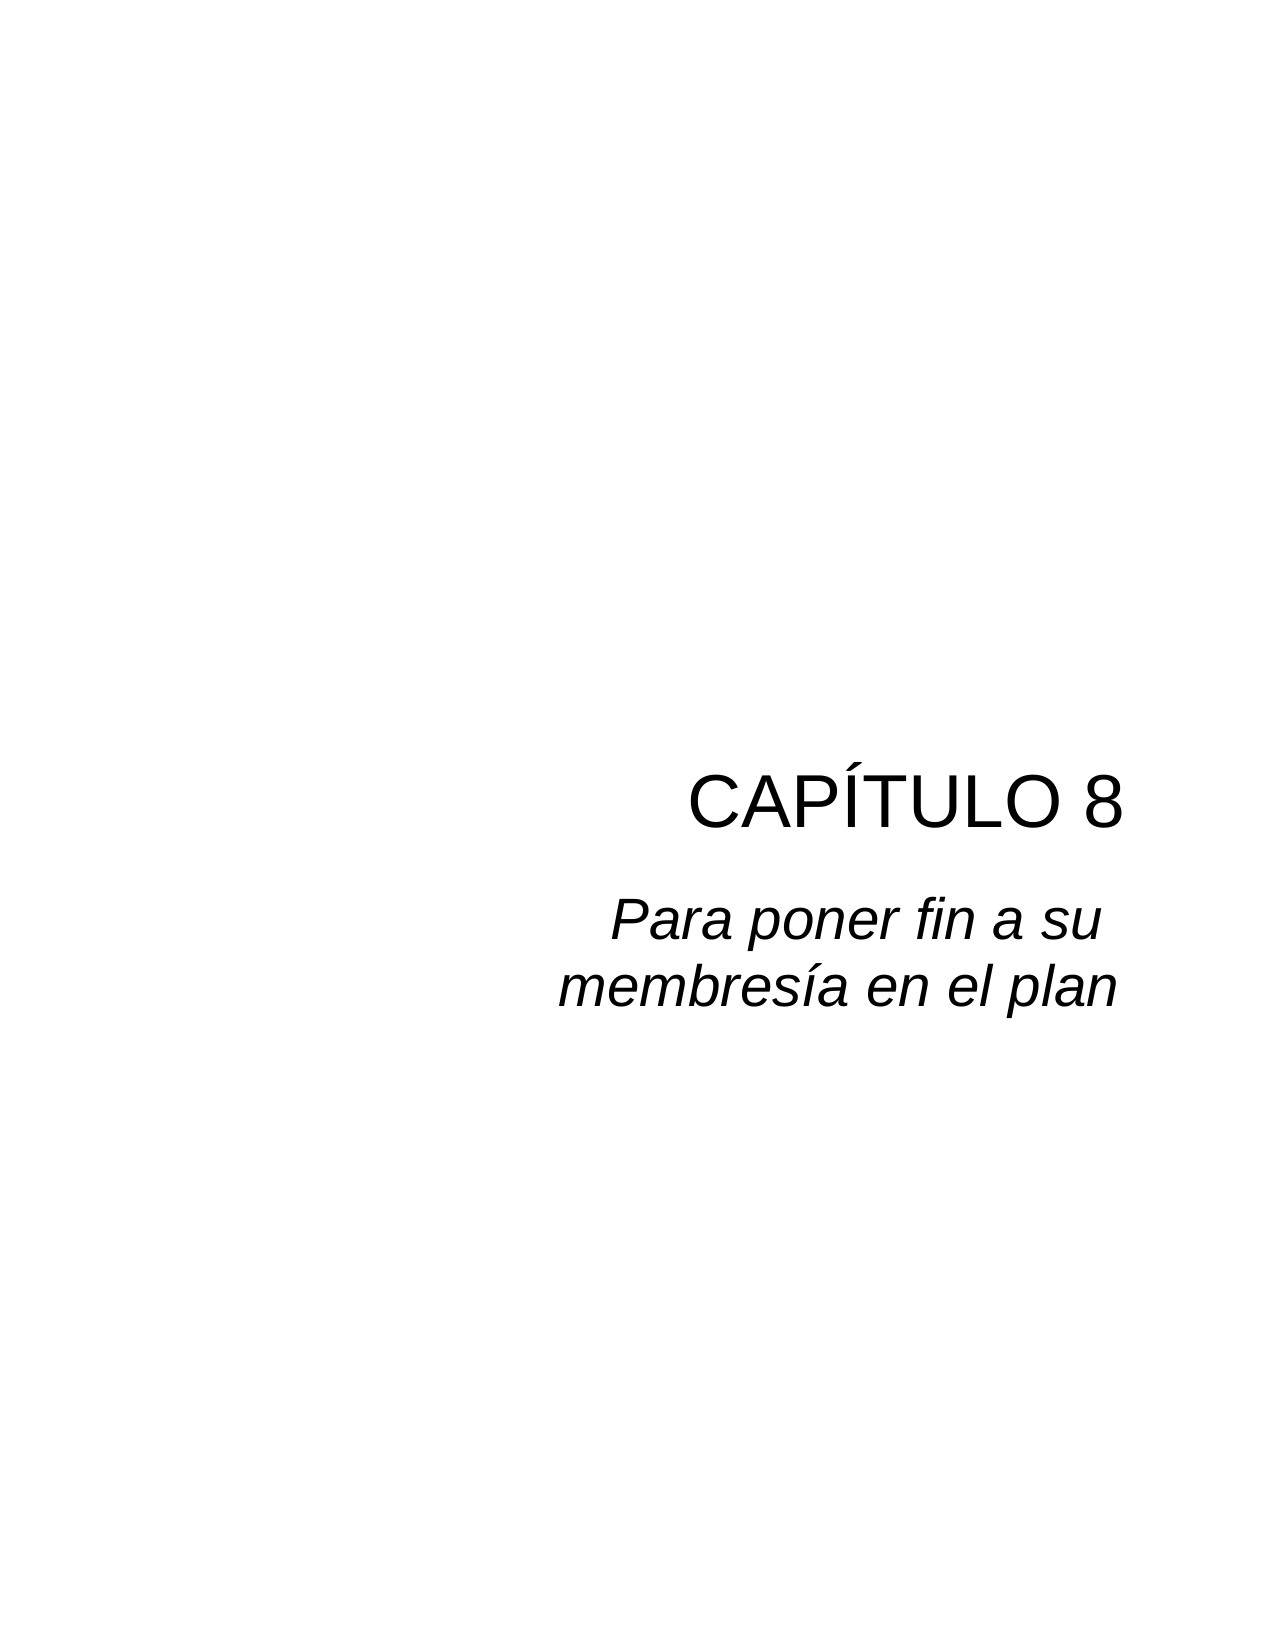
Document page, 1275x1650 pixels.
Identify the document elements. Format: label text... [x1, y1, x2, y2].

text Para poner fin a su membresía en el plan [150, 885, 1125, 1019]
text CAPÍTULO 8 [150, 757, 1125, 843]
